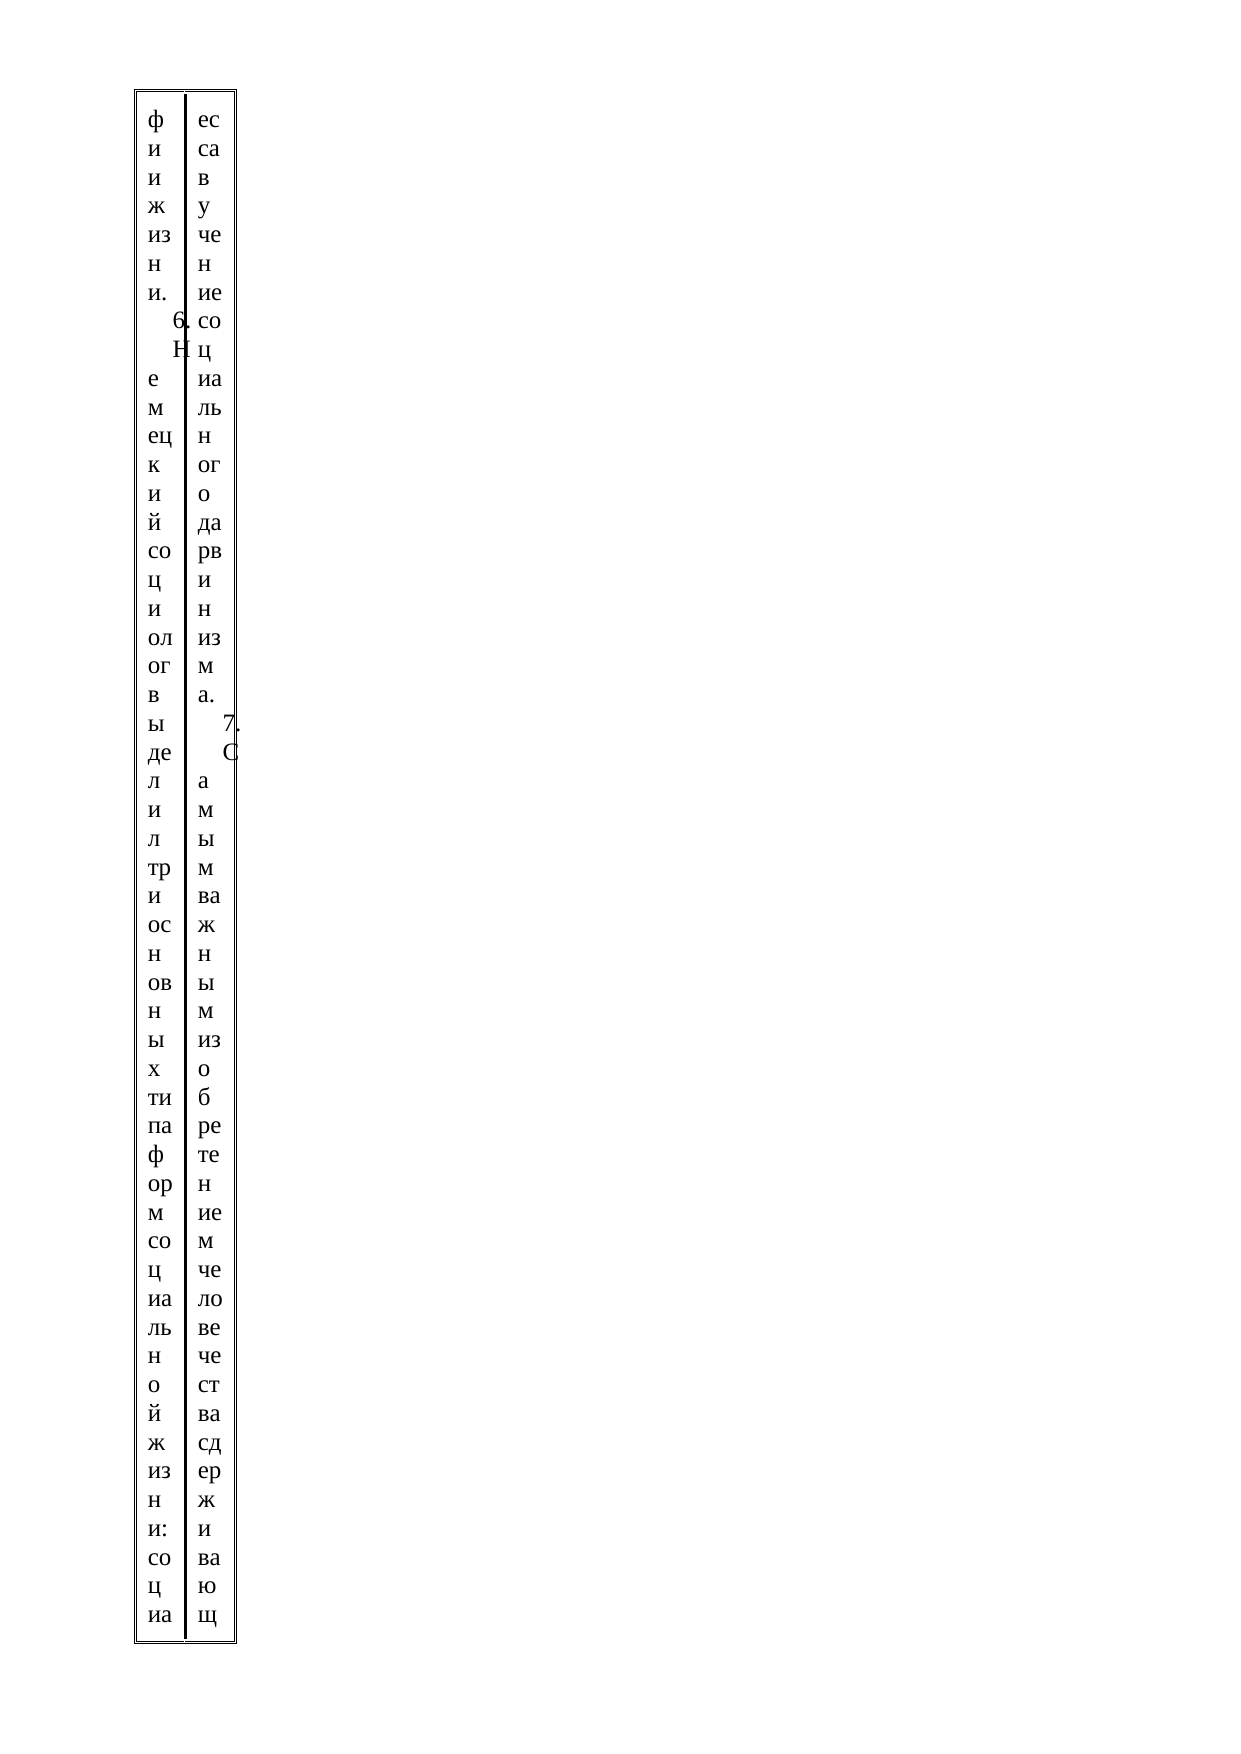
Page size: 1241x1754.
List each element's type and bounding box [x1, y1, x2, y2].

table_cell [185, 92, 234, 1641]
table_cell [137, 90, 185, 1641]
